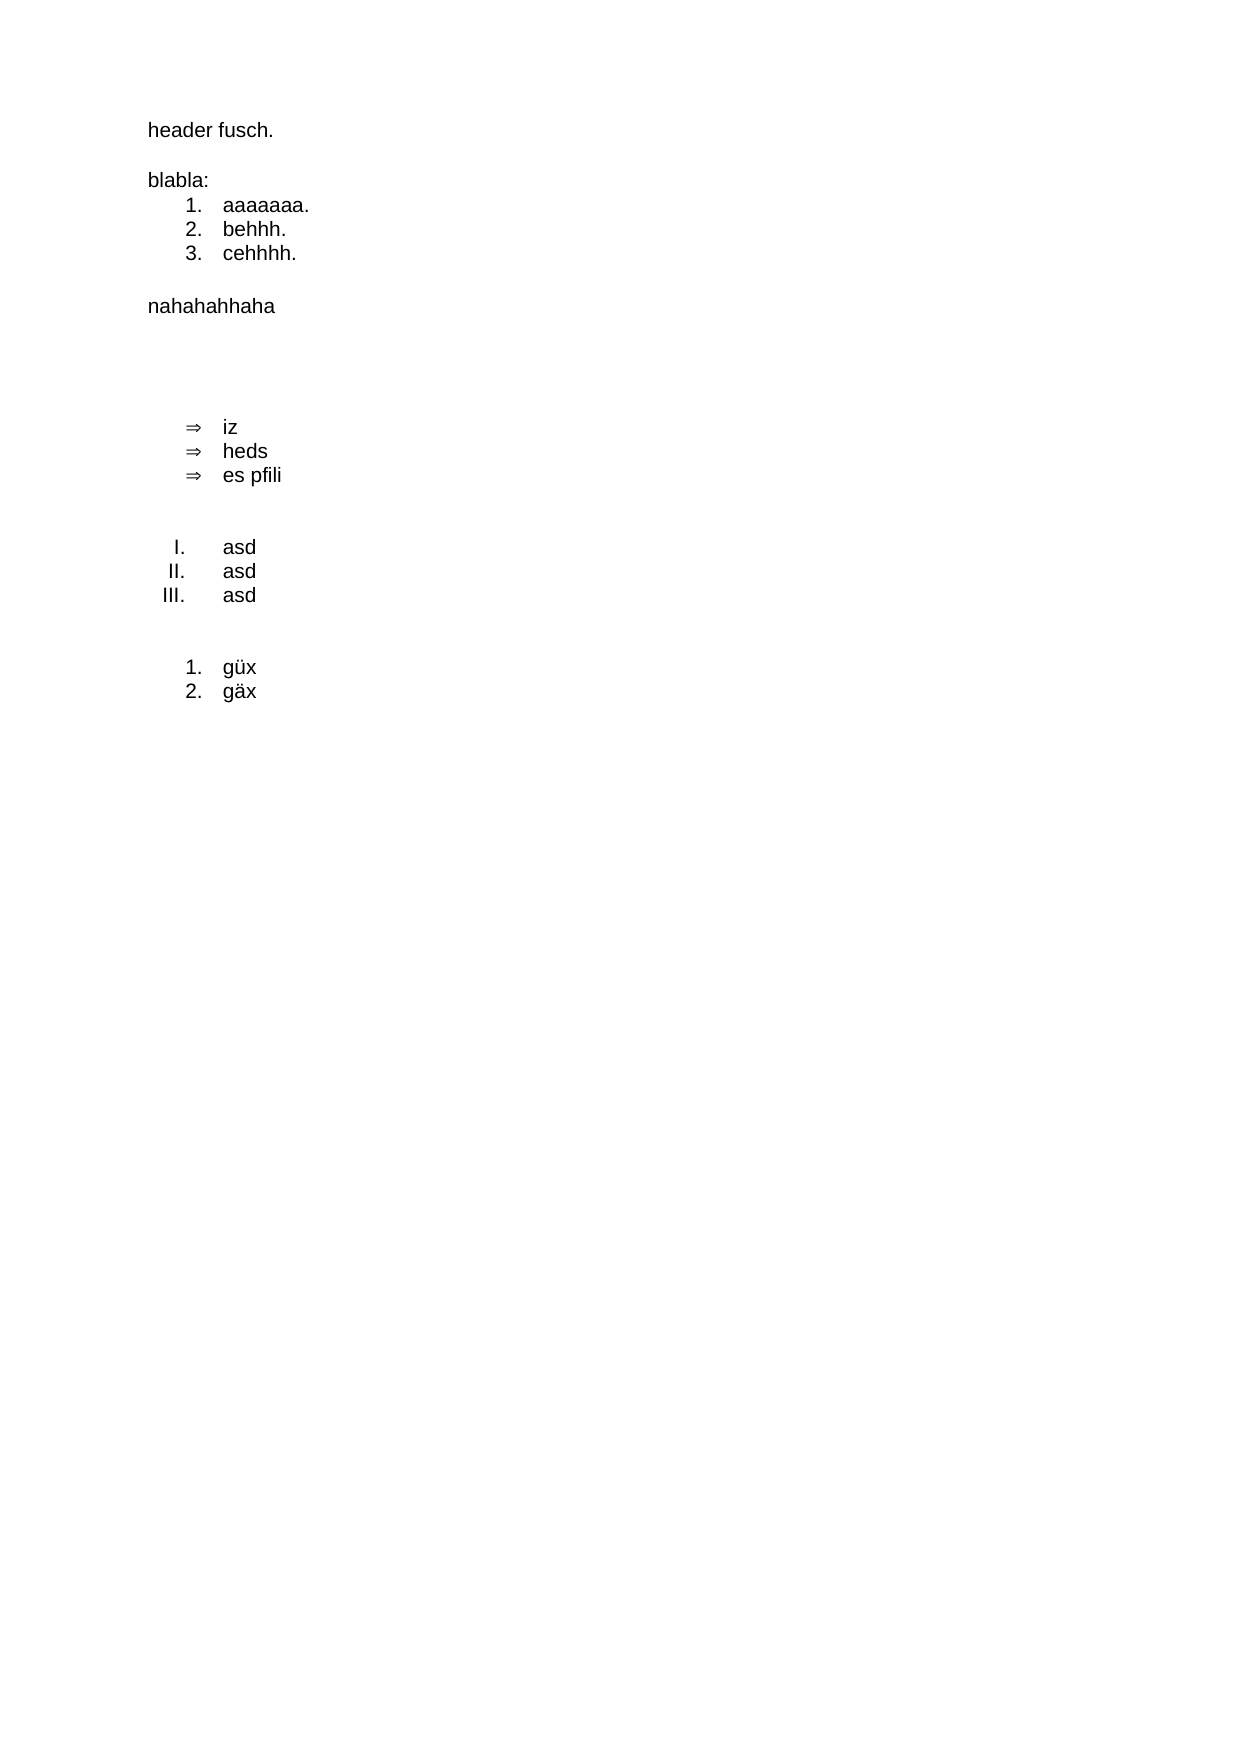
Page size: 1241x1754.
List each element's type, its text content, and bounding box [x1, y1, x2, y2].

list iz [185, 415, 1092, 439]
text blabla: [148, 166, 1092, 193]
list asd [185, 583, 1092, 607]
list heds [185, 439, 1092, 463]
text nahahahhaha [148, 292, 1092, 319]
list güx [185, 654, 1092, 678]
list behhh. [185, 217, 1092, 241]
list asd [185, 559, 1092, 583]
list asd [185, 535, 1092, 559]
list aaaaaaa. [185, 193, 1092, 217]
text header fusch. [148, 118, 1092, 142]
list es pfili [185, 463, 1092, 487]
list gäx [185, 678, 1092, 702]
list cehhhh. [185, 241, 1092, 265]
